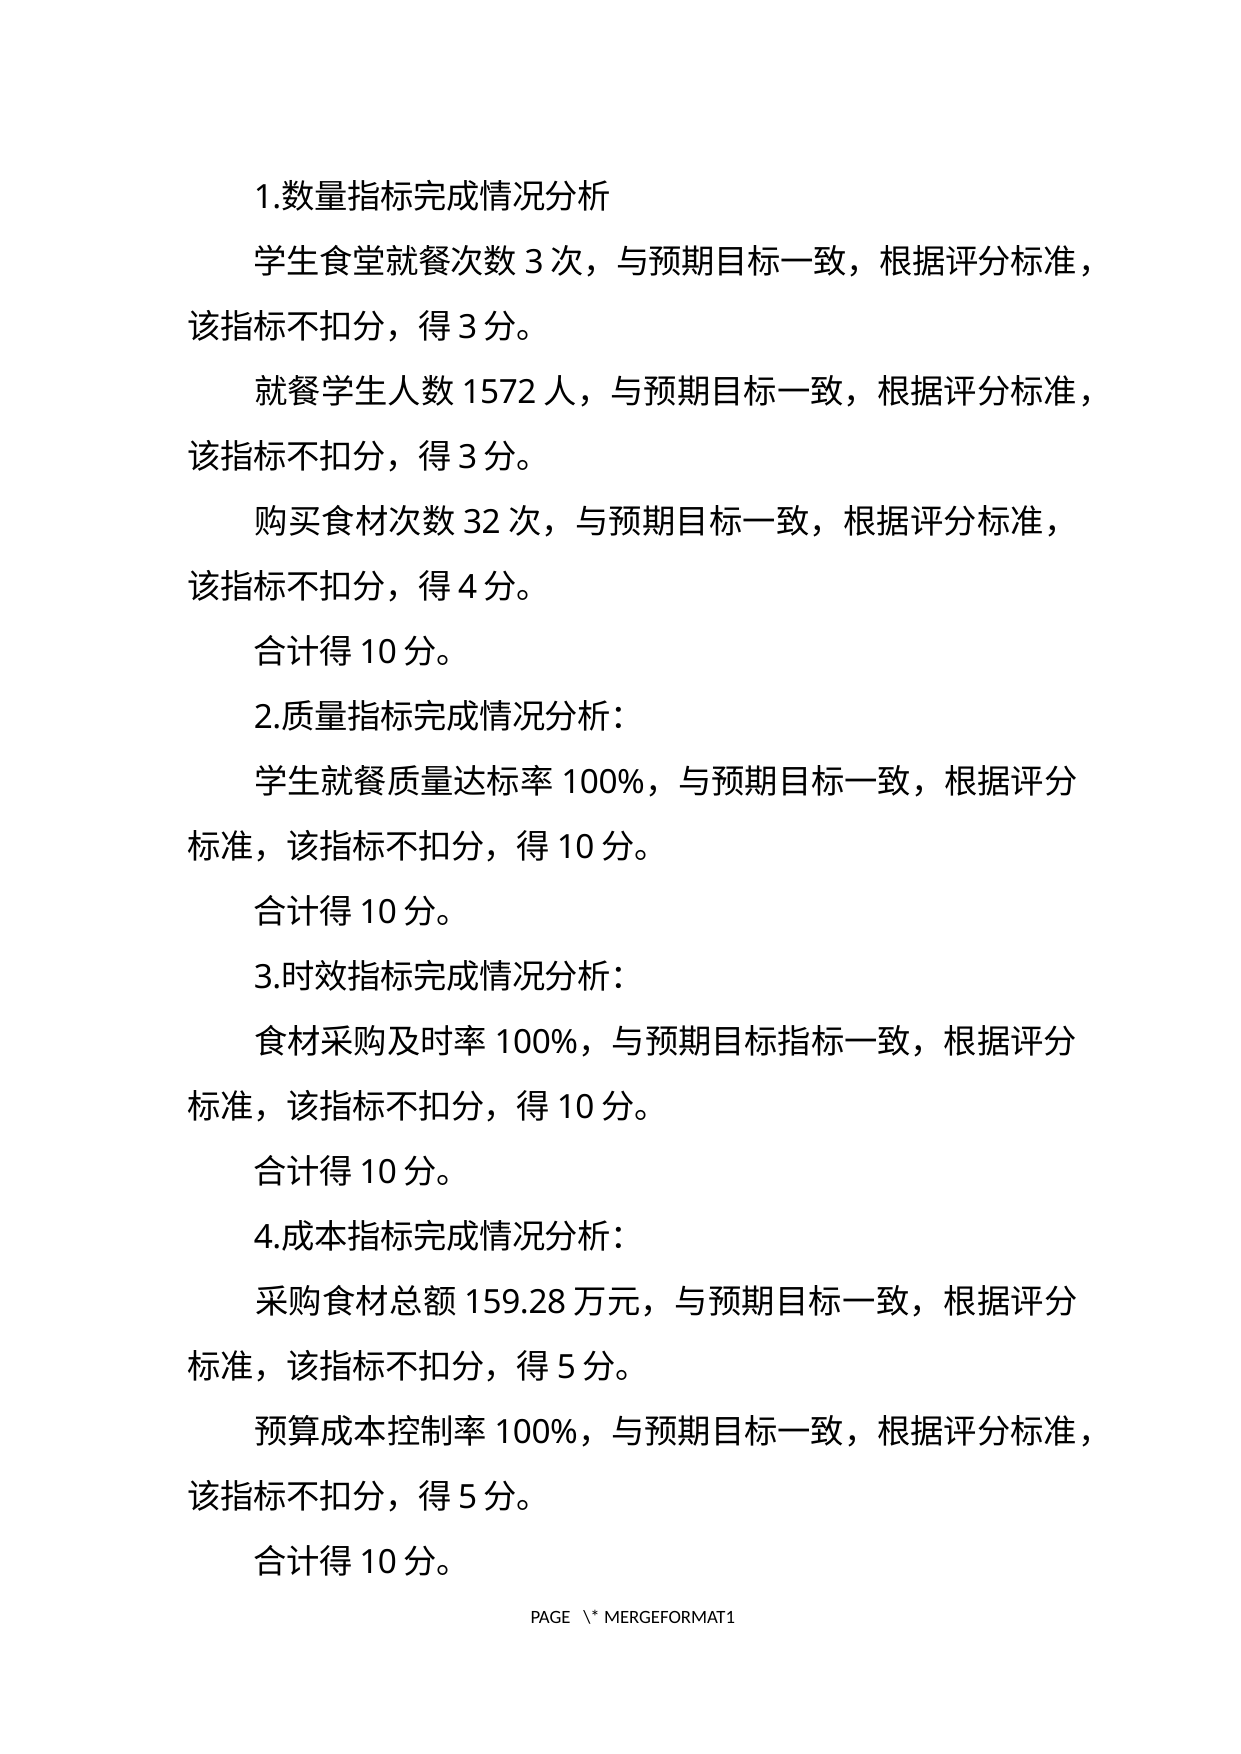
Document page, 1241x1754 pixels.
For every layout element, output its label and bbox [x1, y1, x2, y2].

text [187, 162, 1078, 1592]
